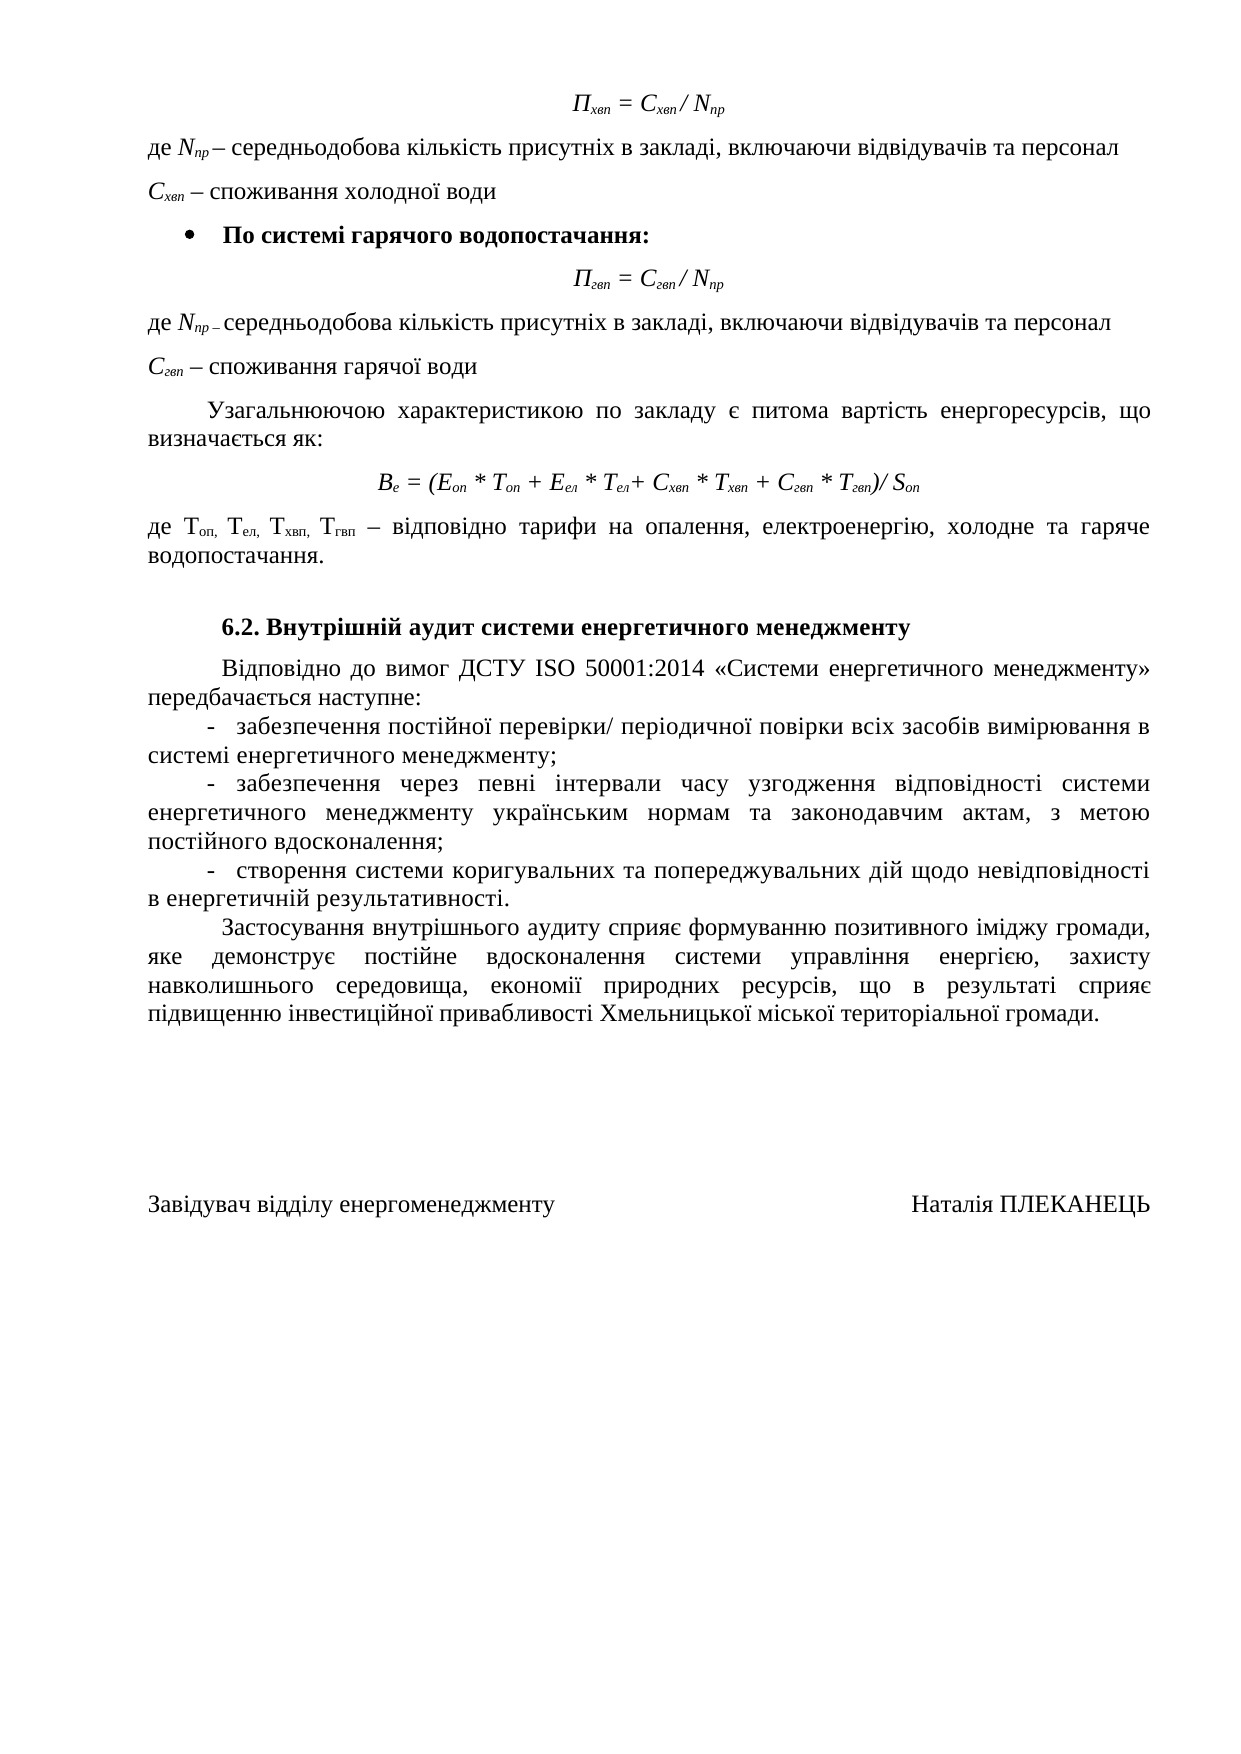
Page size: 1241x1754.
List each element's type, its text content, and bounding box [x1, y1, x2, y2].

text Узагальнюючою характеристикою по закладу є питома вартість енергоресурсів, що визначається як: [148, 395, 1152, 452]
list забезпечення постійної перевірки/ періодичної повірки всіх засобів вимірювання в системі енергетичного менеджменту; [148, 711, 1152, 768]
text де Nпр – середньодобова кількість присутніх в закладі, включаючи відвідувачів та персонал [148, 132, 1152, 161]
text Схвп – споживання холодної води [148, 176, 1152, 205]
text Сгвп – споживання гарячої води [148, 351, 1152, 380]
text Відповідно до вимог ДСТУ ISO 50001:2014 «Системи енергетичного менеджменту» передбачається наступне: [148, 653, 1152, 711]
list створення системи коригувальних та попереджувальних дій щодо невідповідності в енергетичній результативності. [148, 855, 1152, 912]
text Пгвп = Сгвп / Nпр [148, 263, 1152, 292]
text де Топ, Тел, Тхвп, Тгвп – відповідно тарифи на опалення, електроенергію, холодне та гаряче водопостачання. [148, 511, 1152, 568]
list Внутрішній аудит системи енергетичного менеджменту [221, 612, 1152, 641]
text Застосування внутрішнього аудиту сприяє формуванню позитивного іміджу громади, яке демонструє постійне вдосконалення системи управління енергією, захисту навколишнього середовища, економії природних ресурсів, що в результаті сприяє підвищенню інвестиційної привабливості Хмельницької міської територіальної громади. [148, 912, 1152, 1027]
text Ве = (Еоп * Топ + Еел * Тел+ Схвп * Тхвп + Сгвп * Тгвп)/ Sоп [148, 467, 1152, 496]
text Завідувач відділу енергоменеджменту Наталія ПЛЕКАНЕЦЬ [148, 1189, 1152, 1218]
list По системі гарячого водопостачання: [185, 220, 1152, 248]
list забезпечення через певні інтервали часу узгодження відповідності системи енергетичного менеджменту українським нормам та законодавчим актам, з метою постійного вдосконалення; [148, 768, 1152, 855]
text Пхвп = Схвп / Nпр [148, 88, 1152, 117]
text де Nпр – середньодобова кількість присутніх в закладі, включаючи відвідувачів та персонал [148, 307, 1152, 336]
